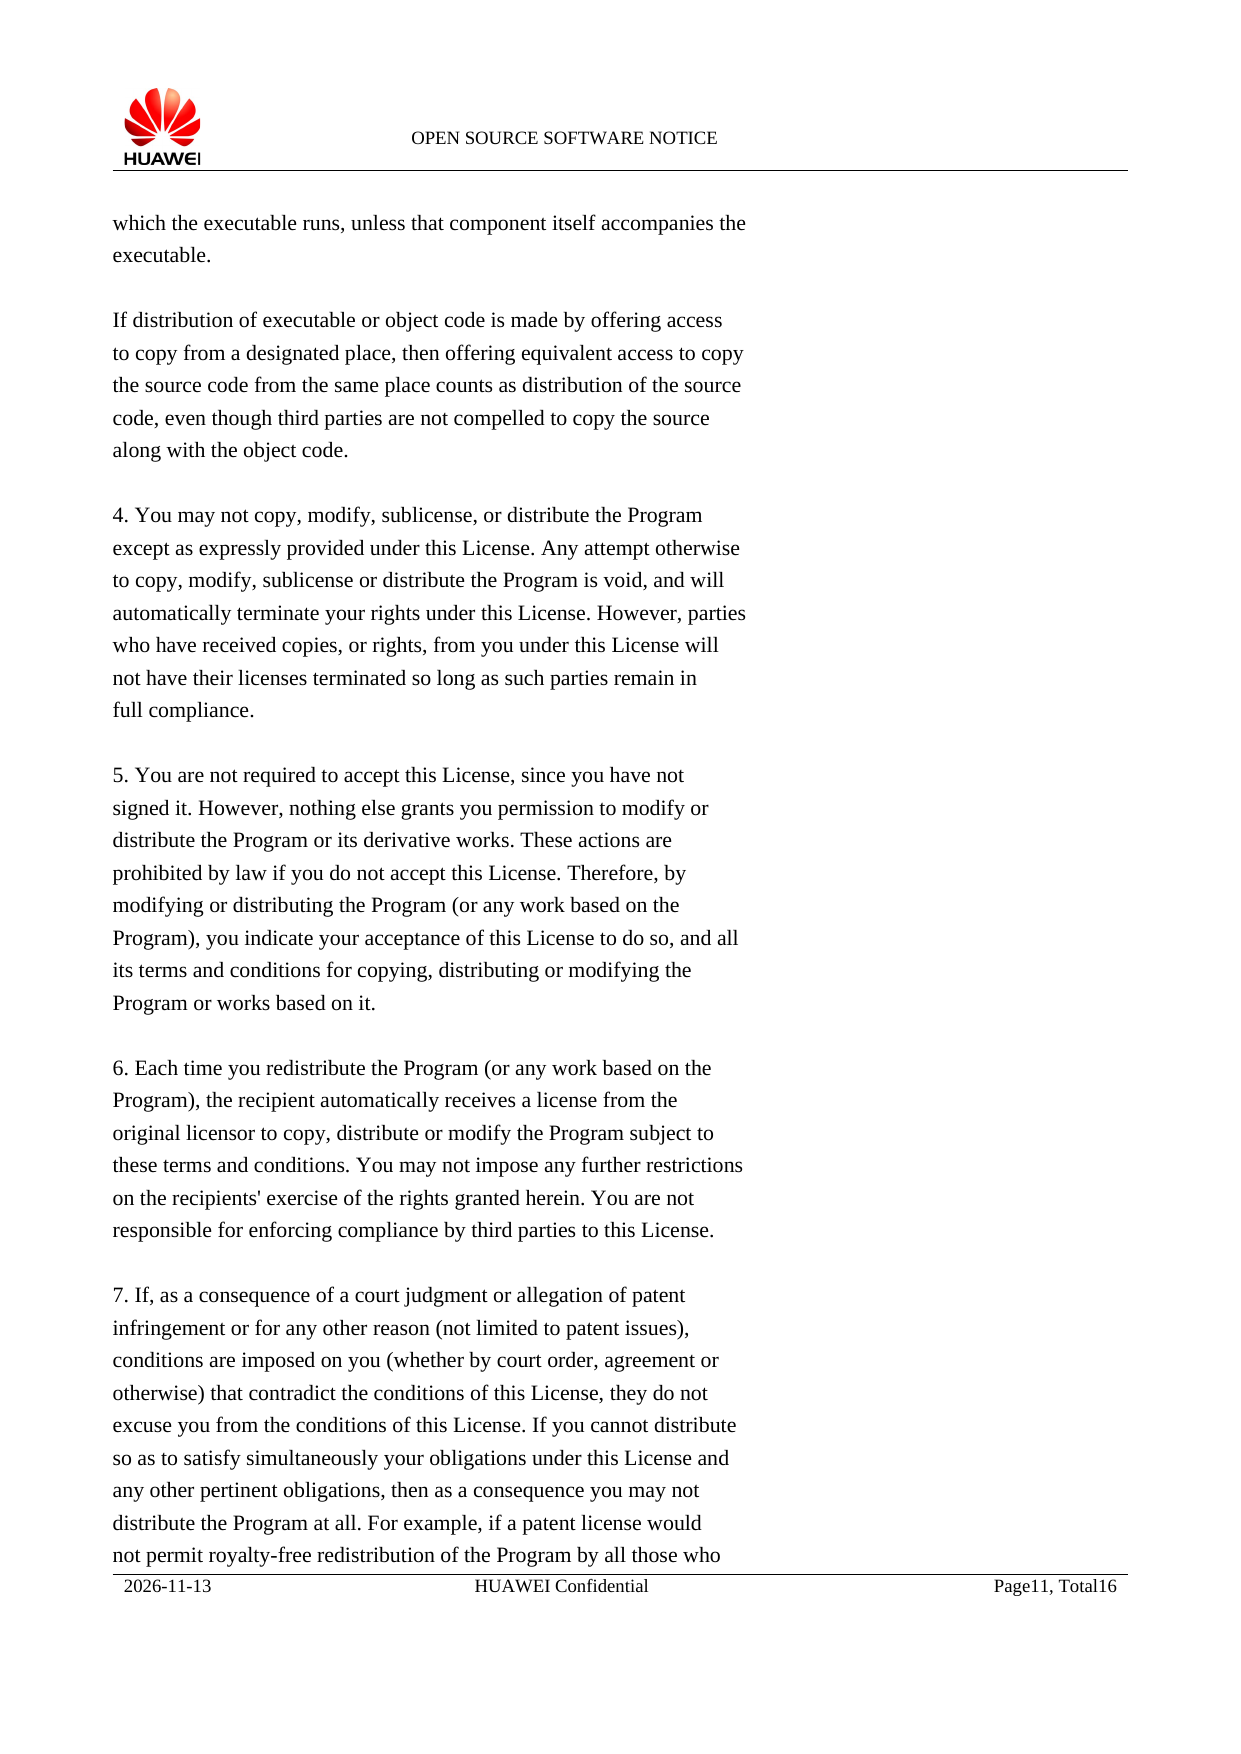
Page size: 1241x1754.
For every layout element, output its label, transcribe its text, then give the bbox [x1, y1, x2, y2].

picture [124, 88, 201, 165]
